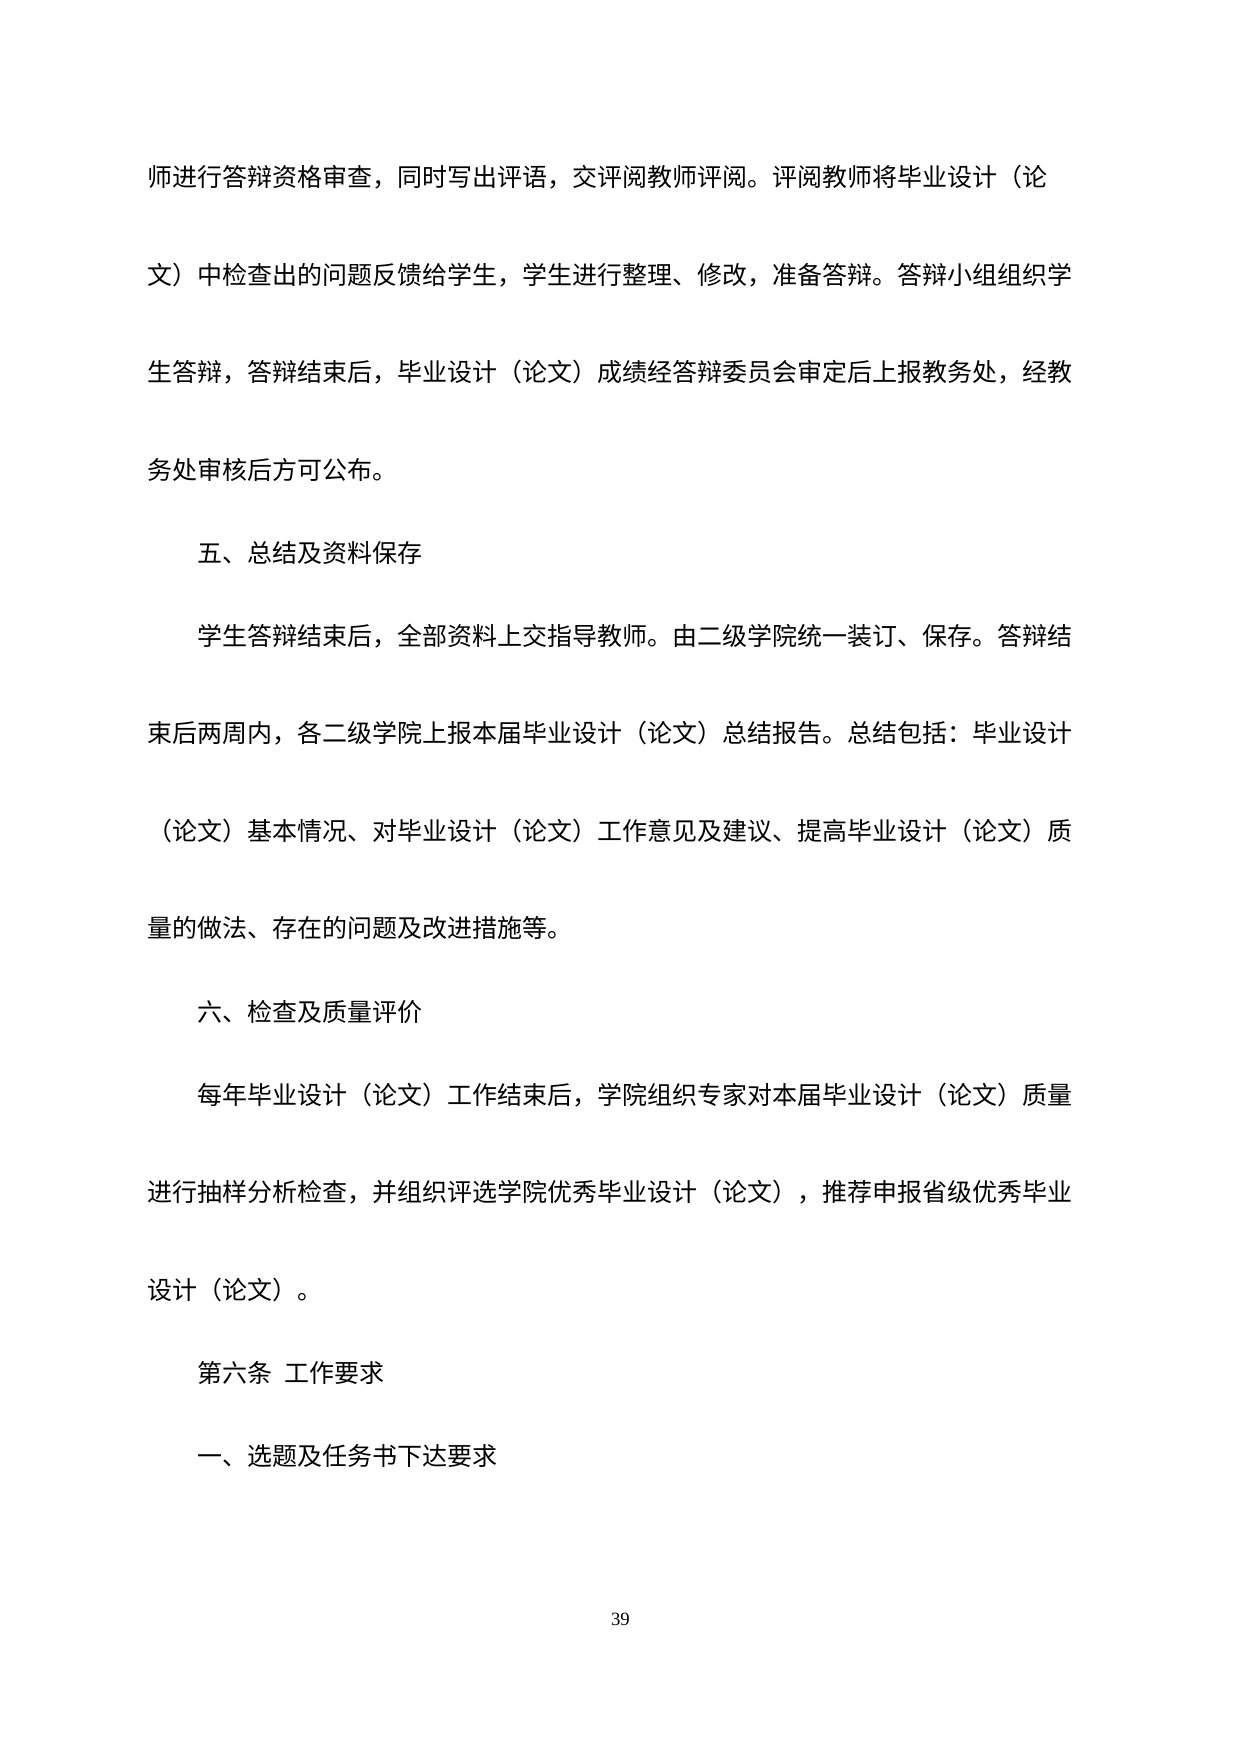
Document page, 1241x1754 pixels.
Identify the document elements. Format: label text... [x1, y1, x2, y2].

text 一、选题及任务书下达要求 [148, 1422, 1092, 1487]
text 第六条 工作要求 [148, 1339, 1092, 1404]
text 五、总结及资料保存 [148, 519, 1092, 584]
text 六、检查及质量评价 [148, 978, 1092, 1043]
text 每年毕业设计（论文）工作结束后，学院组织专家对本届毕业设计（论文）质量进行抽样分析检查，并组织评选学院优秀毕业设计（论文），推荐申报省级优秀毕业设计（论文）。 [148, 1061, 1092, 1321]
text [148, 143, 1092, 501]
text 学生答辩结束后，全部资料上交指导教师。由二级学院统一装订、保存。答辩结束后两周内，各二级学院上报本届毕业设计（论文）总结报告。总结包括：毕业设计（论文）基本情况、对毕业设计（论文）工作意见及建议、提高毕业设计（论文）质量的做法、存在的问题及改进措施等。 [148, 602, 1092, 959]
